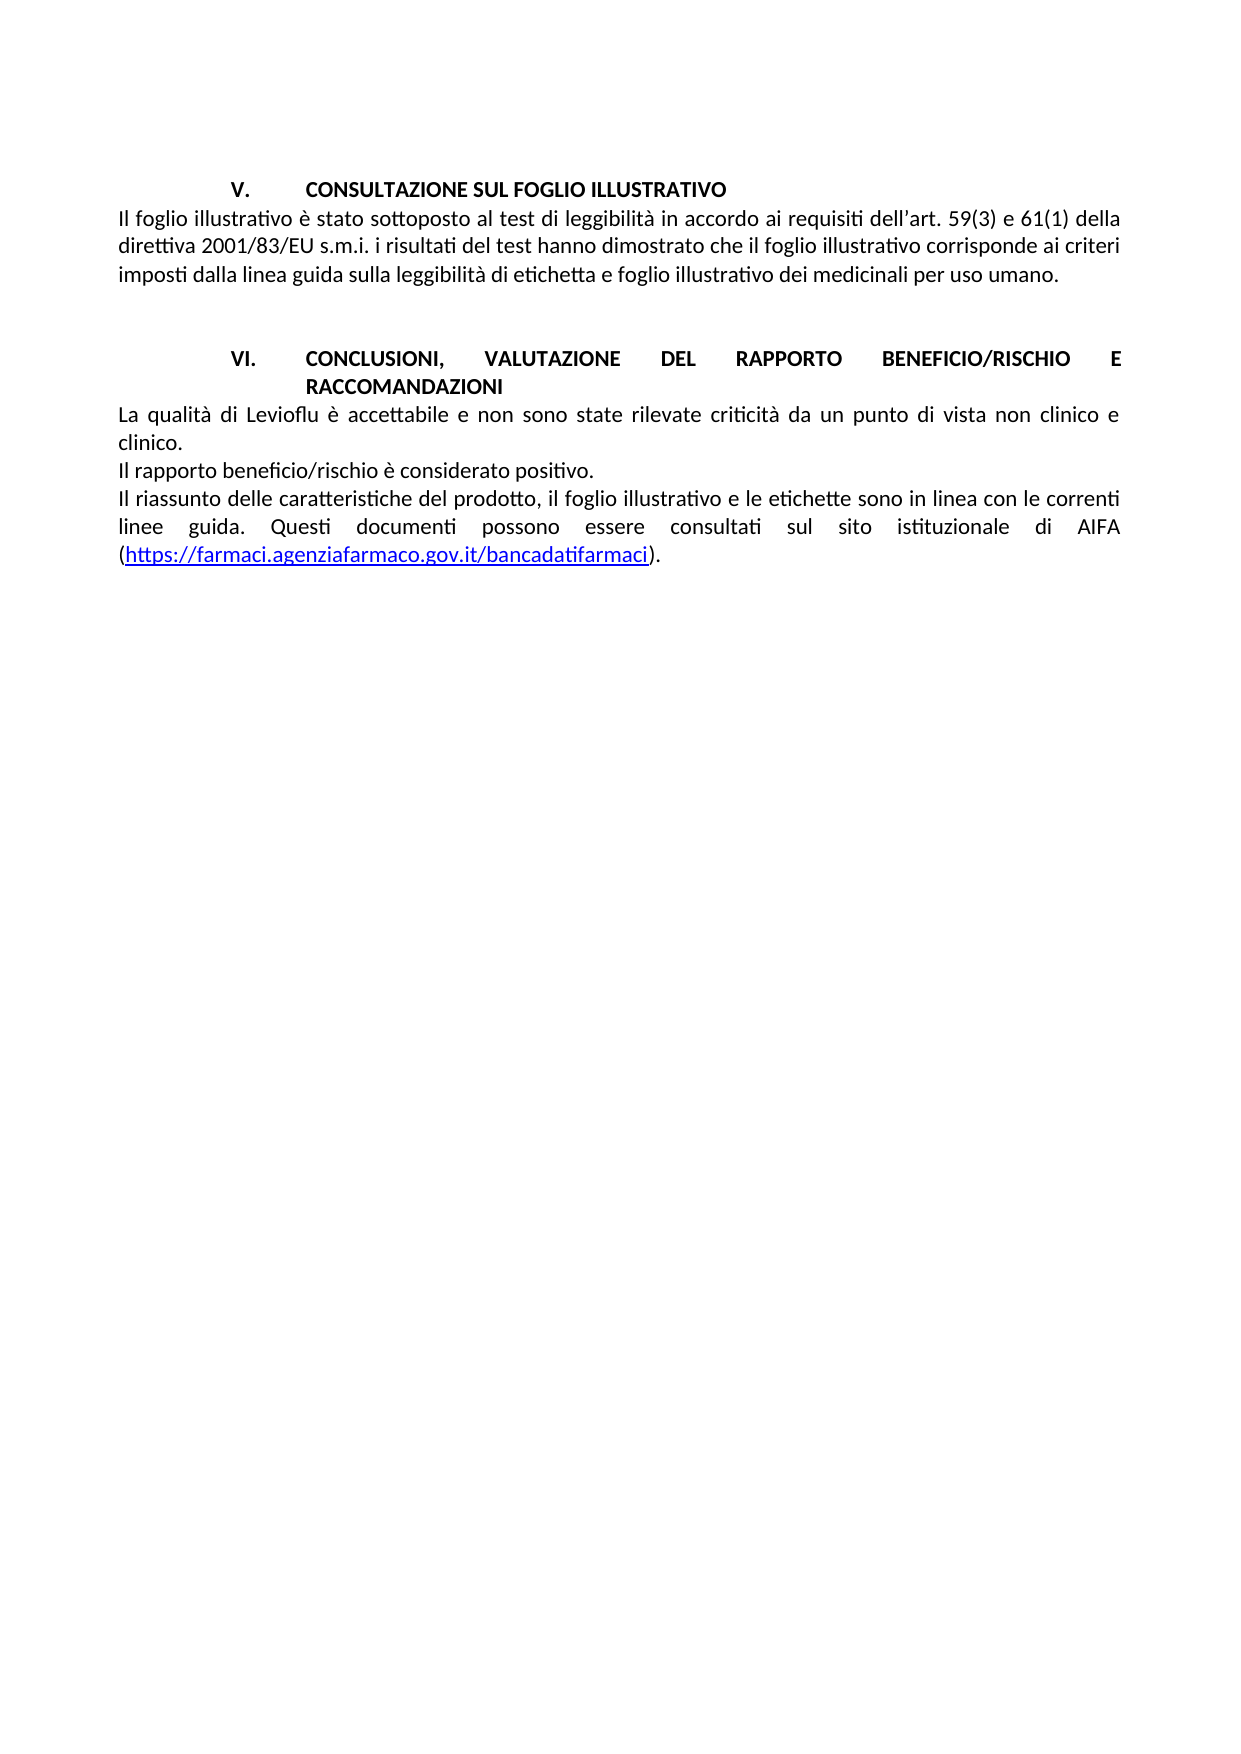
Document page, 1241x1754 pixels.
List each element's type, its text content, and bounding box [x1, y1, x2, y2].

text Il riassunto delle caratteristiche del prodotto, il foglio illustrativo e le etichette sono in linea con le correnti linee guida. Questi documenti possono essere consultati sul sito istituzionale di AIFA (https://farmaci.agenziafarmaco.gov.it/bancadatifarmaci). [118, 484, 1122, 568]
text Il rapporto beneficio/rischio è considerato positivo. [118, 456, 1122, 484]
list Il foglio illustrativo è stato sottoposto al test di leggibilità in accordo ai requisiti dell’art. 59(3) e 61(1) della direttiva 2001/83/EU s.m.i. i risultati del test hanno dimostrato che il foglio illustrativo corrisponde ai criteri imposti dalla linea guida sulla leggibilità di etichetta e foglio illustrativo dei medicinali per uso umano. [118, 204, 1122, 288]
text La qualità di Levioflu è accettabile e non sono state rilevate criticità da un punto di vista non clinico e clinico. [118, 400, 1122, 456]
list CONCLUSIONI, VALUTAZIONE DEL RAPPORTO BENEFICIO/RISCHIO E RACCOMANDAZIONI [231, 344, 1122, 400]
list CONSULTAZIONE SUL FOGLIO ILLUSTRATIVO [231, 176, 1122, 204]
